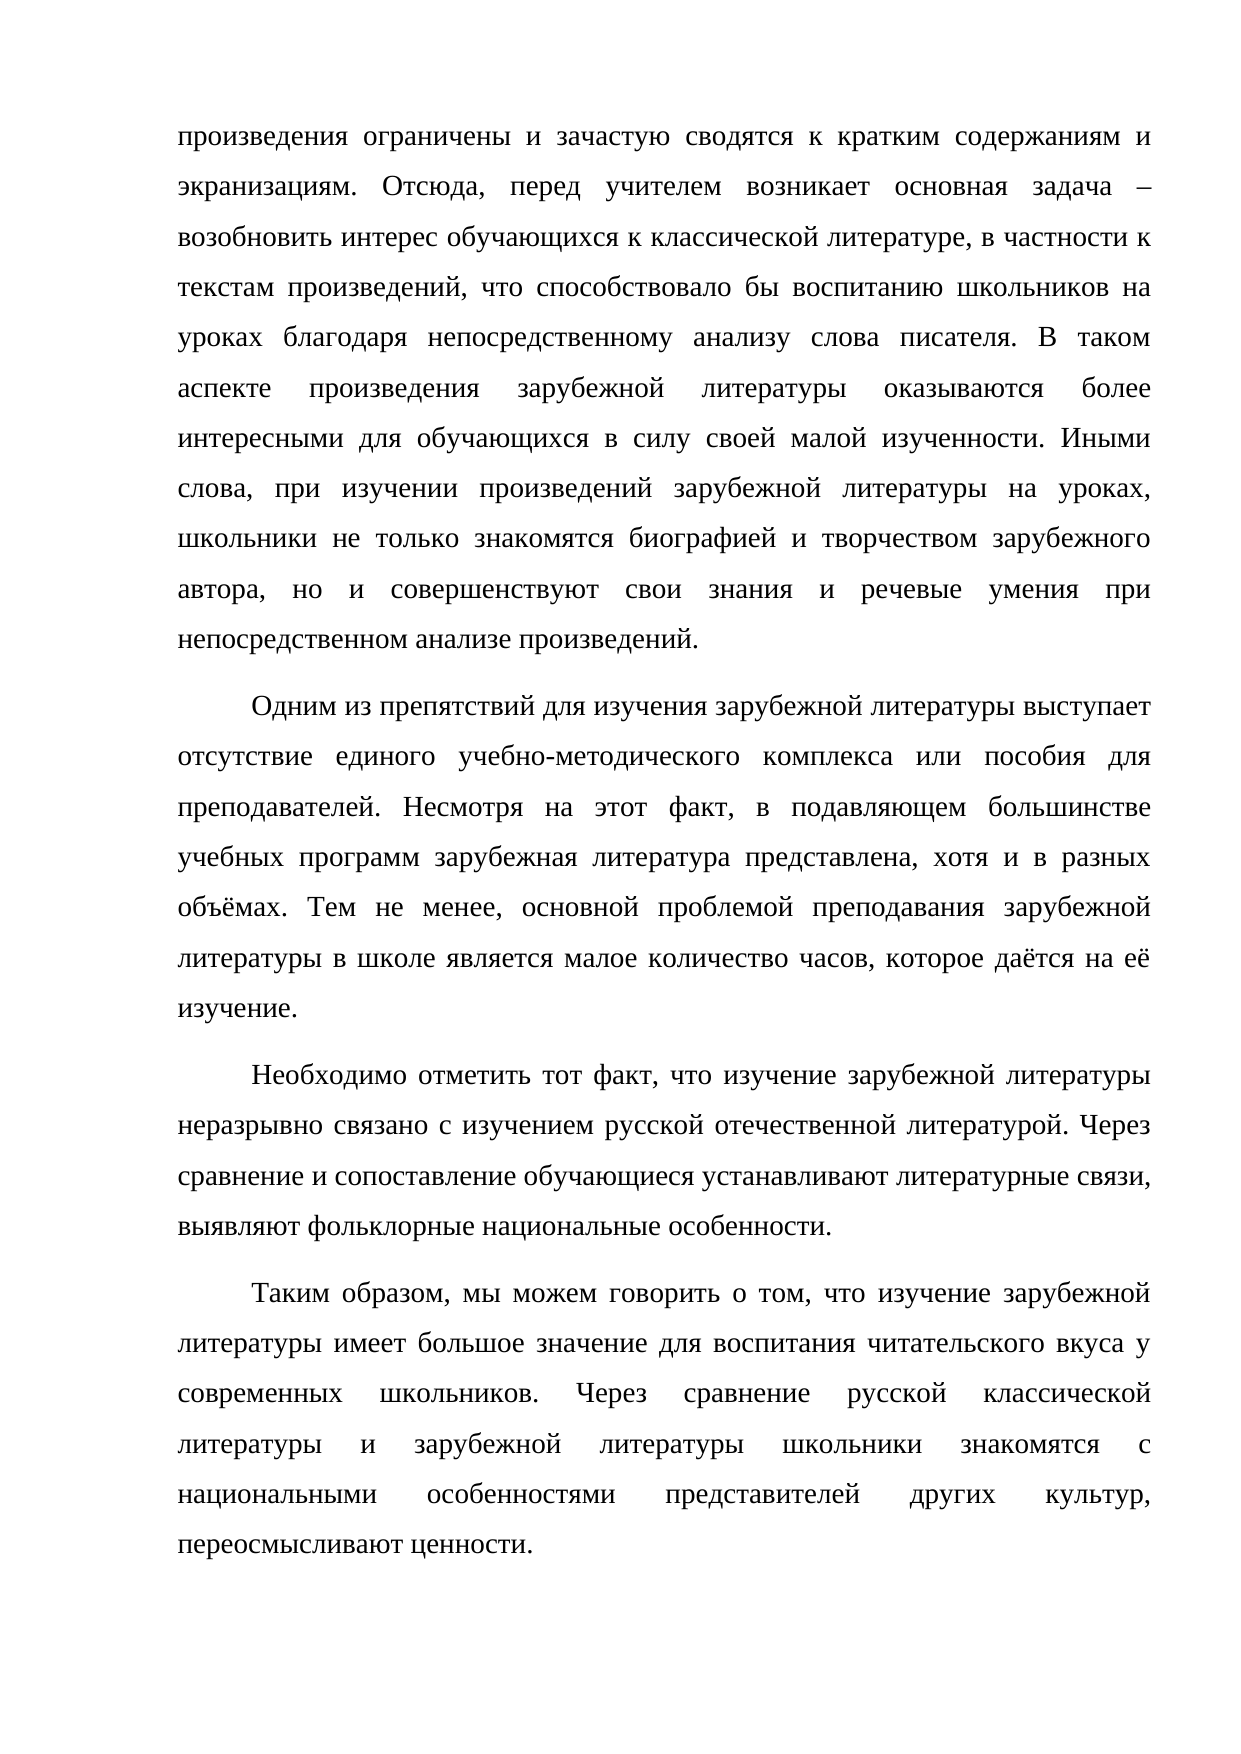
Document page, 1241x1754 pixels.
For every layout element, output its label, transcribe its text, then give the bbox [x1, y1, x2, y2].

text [177, 118, 1152, 655]
text Необходимо отметить тот факт, что изучение зарубежной литературы неразрывно связано с изучением русской отечественной литературой. Через сравнение и сопоставление обучающиеся устанавливают литературные связи, выявляют фольклорные национальные особенности. [177, 1057, 1152, 1242]
text Таким образом, мы можем говорить о том, что изучение зарубежной литературы имеет большое значение для воспитания читательского вкуса у современных школьников. Через сравнение русской классической литературы и зарубежной литературы школьники знакомятся с национальными особенностями представителей других культур, переосмысливают ценности. [177, 1275, 1152, 1560]
text Одним из препятствий для изучения зарубежной литературы выступает отсутствие единого учебно-методического комплекса или пособия для преподавателей. Несмотря на этот факт, в подавляющем большинстве учебных программ зарубежная литература представлена, хотя и в разных объёмах. Тем не менее, основной проблемой преподавания зарубежной литературы в школе является малое количество часов, которое даётся на её изучение. [177, 688, 1152, 1024]
